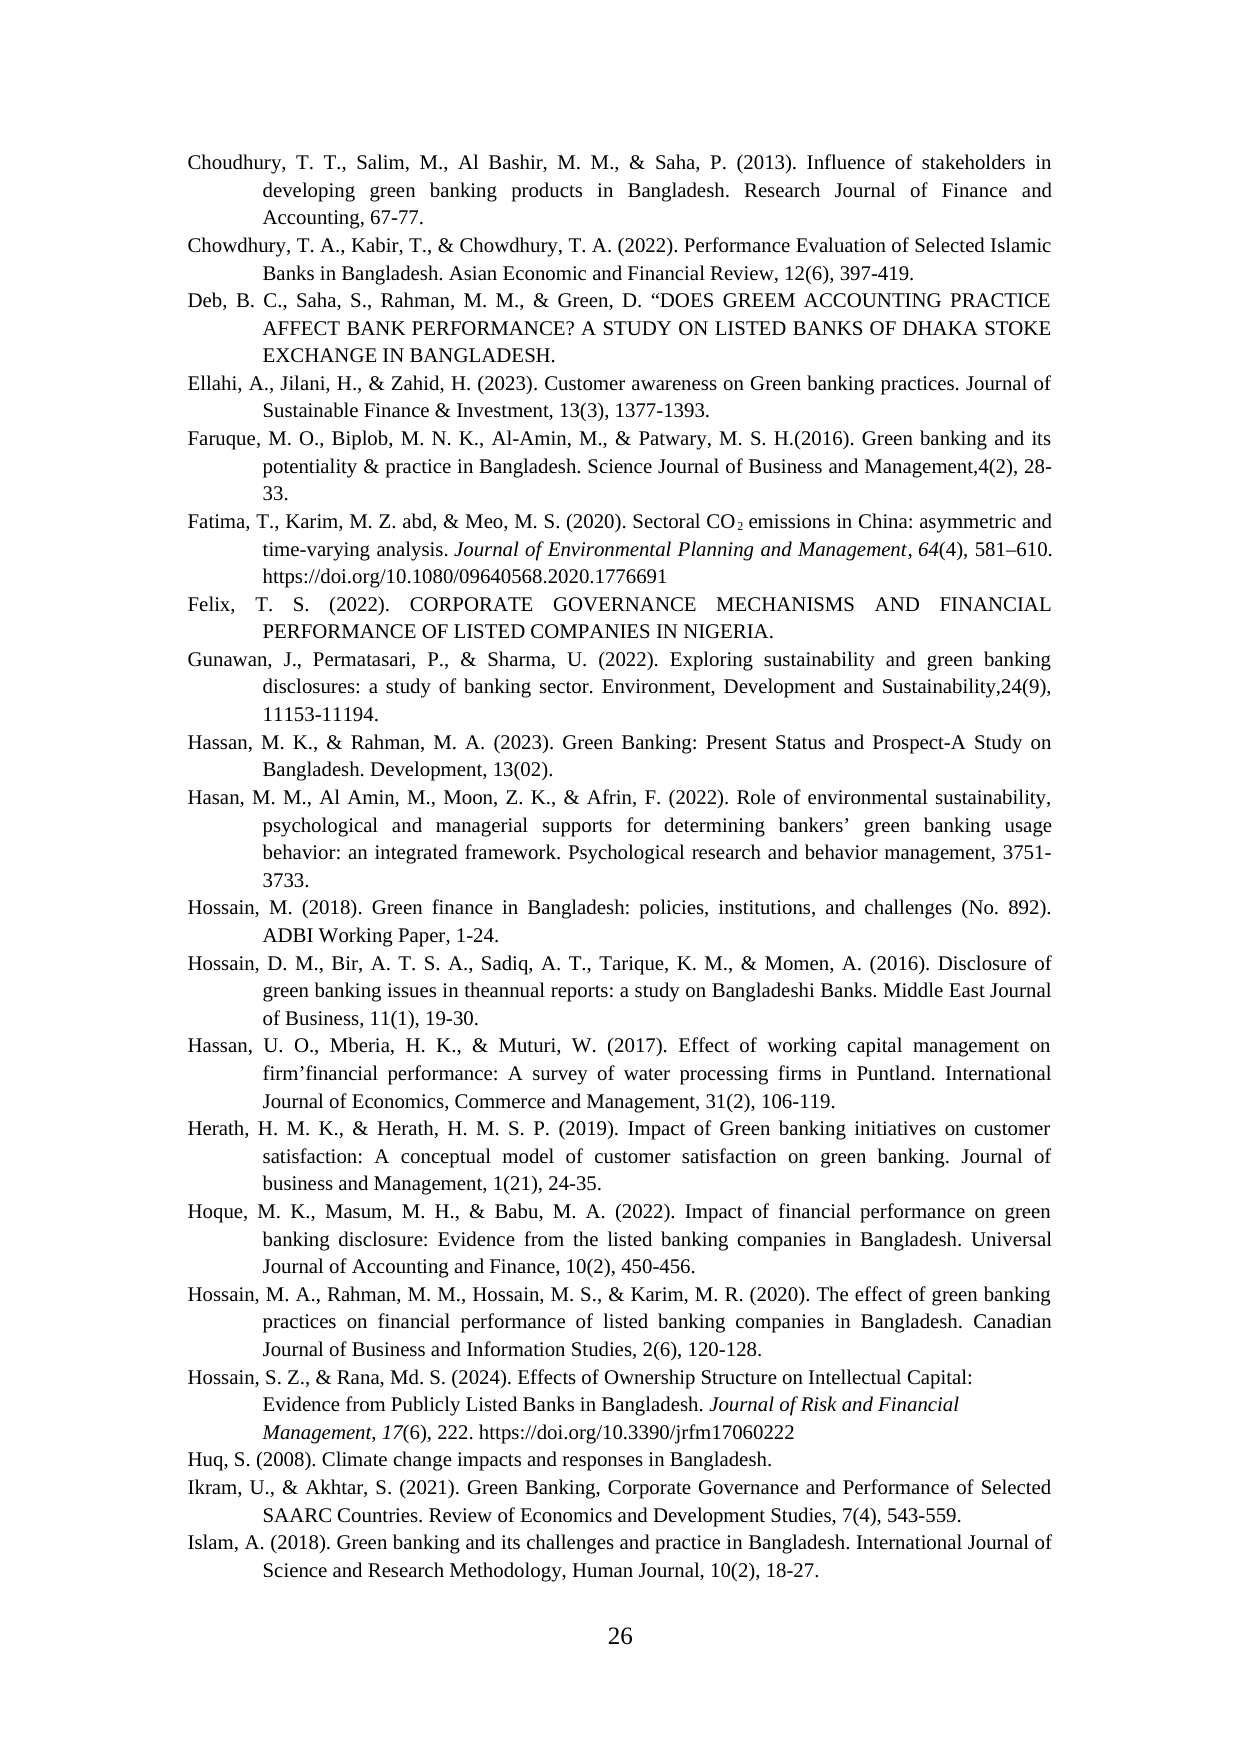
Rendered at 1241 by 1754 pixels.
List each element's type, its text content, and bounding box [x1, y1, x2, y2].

text Choudhury, T. T., Salim, M., Al Bashir, M. M., & Saha, P. (2013). Influence of stakeholders in developing green banking products in Bangladesh. Research Journal of Finance and Accounting, 67-77. [187, 150, 1053, 229]
text Hoque, M. K., Masum, M. H., & Babu, M. A. (2022). Impact of financial performance on green banking disclosure: Evidence from the listed banking companies in Bangladesh. Universal Journal of Accounting and Finance, 10(2), 450-456. [187, 1199, 1053, 1278]
text Hossain, M. A., Rahman, M. M., Hossain, M. S., & Karim, M. R. (2020). The effect of green banking practices on financial performance of listed banking companies in Bangladesh. Canadian Journal of Business and Information Studies, 2(6), 120-128. [187, 1282, 1053, 1361]
text Ikram, U., & Akhtar, S. (2021). Green Banking, Corporate Governance and Performance of Selected SAARC Countries. Review of Economics and Development Studies, 7(4), 543-559. [187, 1475, 1053, 1527]
text Huq, S. (2008). Climate change impacts and responses in Bangladesh. [187, 1447, 1053, 1471]
text Hassan, M. K., & Rahman, M. A. (2023). Green Banking: Present Status and Prospect-A Study on Bangladesh. Development, 13(02). [187, 730, 1053, 781]
text Herath, H. M. K., & Herath, H. M. S. P. (2019). Impact of Green banking initiatives on customer satisfaction: A conceptual model of customer satisfaction on green banking. Journal of business and Management, 1(21), 24-35. [187, 1116, 1053, 1195]
text Fatima, T., Karim, M. Z. abd, & Meo, M. S. (2020). Sectoral CO2 emissions in China: asymmetric and time-varying analysis. Journal of Environmental Planning and Management, 64(4), 581–610. https://doi.org/10.1080/09640568.2020.1776691 [187, 509, 1053, 588]
text Hossain, M. (2018). Green finance in Bangladesh: policies, institutions, and challenges (No. 892). ADBI Working Paper, 1-24. [187, 895, 1053, 947]
text Ellahi, A., Jilani, H., & Zahid, H. (2023). Customer awareness on Green banking practices. Journal of Sustainable Finance & Investment, 13(3), 1377-1393. [187, 371, 1053, 422]
text Chowdhury, T. A., Kabir, T., & Chowdhury, T. A. (2022). Performance Evaluation of Selected Islamic Banks in Bangladesh. Asian Economic and Financial Review, 12(6), 397-419. [187, 233, 1053, 284]
text Hassan, U. O., Mberia, H. K., & Muturi, W. (2017). Effect of working capital management on firm’financial performance: A survey of water processing firms in Puntland. International Journal of Economics, Commerce and Management, 31(2), 106-119. [187, 1033, 1053, 1113]
text Faruque, M. O., Biplob, M. N. K., Al-Amin, M., & Patwary, M. S. H.(2016). Green banking and its potentiality & practice in Bangladesh. Science Journal of Business and Management,4(2), 28-33. [187, 426, 1053, 505]
text Hossain, D. M., Bir, A. T. S. A., Sadiq, A. T., Tarique, K. M., & Momen, A. (2016). Disclosure of green banking issues in theannual reports: a study on Bangladeshi Banks. Middle East Journal of Business, 11(1), 19-30. [187, 951, 1053, 1030]
text Felix, T. S. (2022). CORPORATE GOVERNANCE MECHANISMS AND FINANCIAL PERFORMANCE OF LISTED COMPANIES IN NIGERIA. [187, 592, 1053, 643]
text Gunawan, J., Permatasari, P., & Sharma, U. (2022). Exploring sustainability and green banking disclosures: a study of banking sector. Environment, Development and Sustainability,24(9), 11153-11194. [187, 647, 1053, 726]
text Hossain, S. Z., & Rana, Md. S. (2024). Effects of Ownership Structure on Intellectual Capital: Evidence from Publicly Listed Banks in Bangladesh. Journal of Risk and Financial Management, 17(6), 222. https://doi.org/10.3390/jrfm17060222 [187, 1364, 1053, 1444]
text Deb, B. C., Saha, S., Rahman, M. M., & Green, D. “DOES GREEM ACCOUNTING PRACTICE AFFECT BANK PERFORMANCE? A STUDY ON LISTED BANKS OF DHAKA STOKE EXCHANGE IN BANGLADESH. [187, 288, 1053, 367]
text Hasan, M. M., Al Amin, M., Moon, Z. K., & Afrin, F. (2022). Role of environmental sustainability, psychological and managerial supports for determining bankers’ green banking usage behavior: an integrated framework. Psychological research and behavior management, 3751-3733. [187, 785, 1053, 892]
text Islam, A. (2018). Green banking and its challenges and practice in Bangladesh. International Journal of Science and Research Methodology, Human Journal, 10(2), 18-27. [187, 1530, 1053, 1582]
